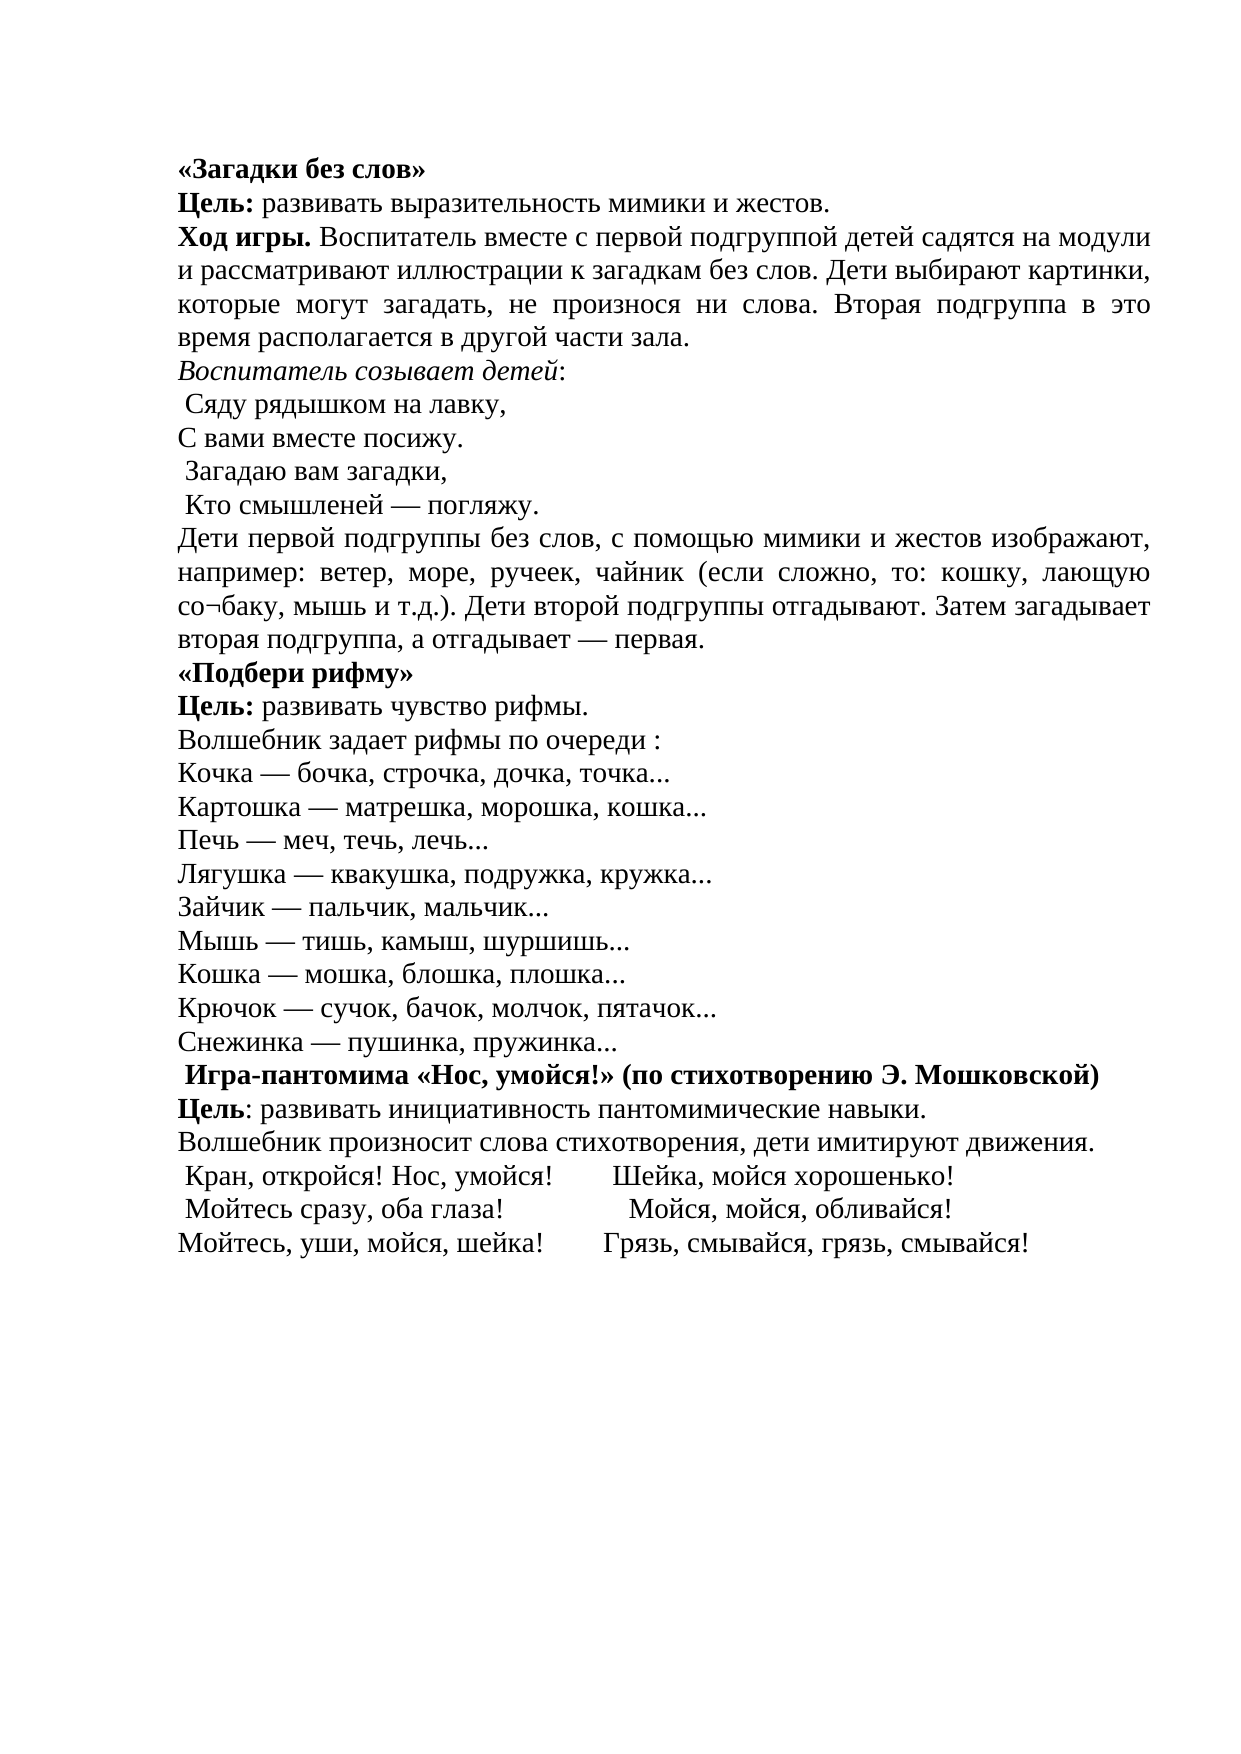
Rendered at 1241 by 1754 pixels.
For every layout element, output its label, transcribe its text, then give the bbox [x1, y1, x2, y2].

text «Загадки без слов» [177, 152, 1152, 185]
text Дети первой подгруппы без слов, с помощью мимики и жестов изображают, например: ветер, море, ручеек, чайник (если сложно, то: кошку, лающую со¬баку, мышь и т.д.). Дети второй подгруппы отгадывают. Затем загадывает вторая подгруппа, а отгадывает — первая. [177, 521, 1152, 655]
text Загадаю вам загадки, [177, 453, 1152, 487]
text Мышь — тишь, камыш, шуршишь... [177, 923, 1152, 957]
text «Подбери рифму» [177, 655, 1152, 688]
text Мойтесь сразу, оба глаза! Мойся, мойся, обливайся! [177, 1191, 1152, 1225]
text Цель: развивать инициативность пантомимические навыки. [177, 1091, 1152, 1124]
text Зайчик — пальчик, мальчик... [177, 889, 1152, 923]
text Кто смышленей — погляжу. [177, 487, 1152, 521]
text Кошка — мошка, блошка, плошка... [177, 957, 1152, 990]
text С вами вместе посижу. [177, 420, 1152, 453]
text Игра-пантомима «Нос, умойся!» (по стихотворению Э. Мошковской) [177, 1057, 1152, 1091]
text Снежинка — пушинка, пружинка... [177, 1024, 1152, 1057]
text Крючок — сучок, бачок, молчок, пятачок... [177, 990, 1152, 1024]
text Мойтесь, уши, мойся, шейка! Грязь, смывайся, грязь, смывайся! [177, 1225, 1152, 1258]
text Волшебник задает рифмы по очереди : [177, 722, 1152, 755]
text Сяду рядышком на лавку, [177, 386, 1152, 420]
text Цель: развивать выразительность мимики и жестов. [177, 185, 1152, 219]
text Воспитатель созывает детей: [177, 353, 1152, 386]
text Картошка — матрешка, морошка, кошка... [177, 789, 1152, 822]
text Кочка — бочка, строчка, дочка, точка... [177, 755, 1152, 789]
text Печь — меч, течь, лечь... [177, 822, 1152, 856]
text Ход игры. Воспитатель вместе с первой подгруппой детей садятся на модули и рассматривают иллюстрации к загадкам без слов. Дети выбирают картинки, которые могут загадать, не произнося ни слова. Вторая подгруппа в это время располагается в другой части зала. [177, 219, 1152, 353]
text Кран, откройся! Нос, умойся! Шейка, мойся хорошенько! [177, 1158, 1152, 1191]
text Цель: развивать чувство рифмы. [177, 688, 1152, 722]
text Лягушка — квакушка, подружка, кружка... [177, 856, 1152, 889]
text Волшебник произносит слова стихотворения, дети имитируют движения. [177, 1124, 1152, 1158]
